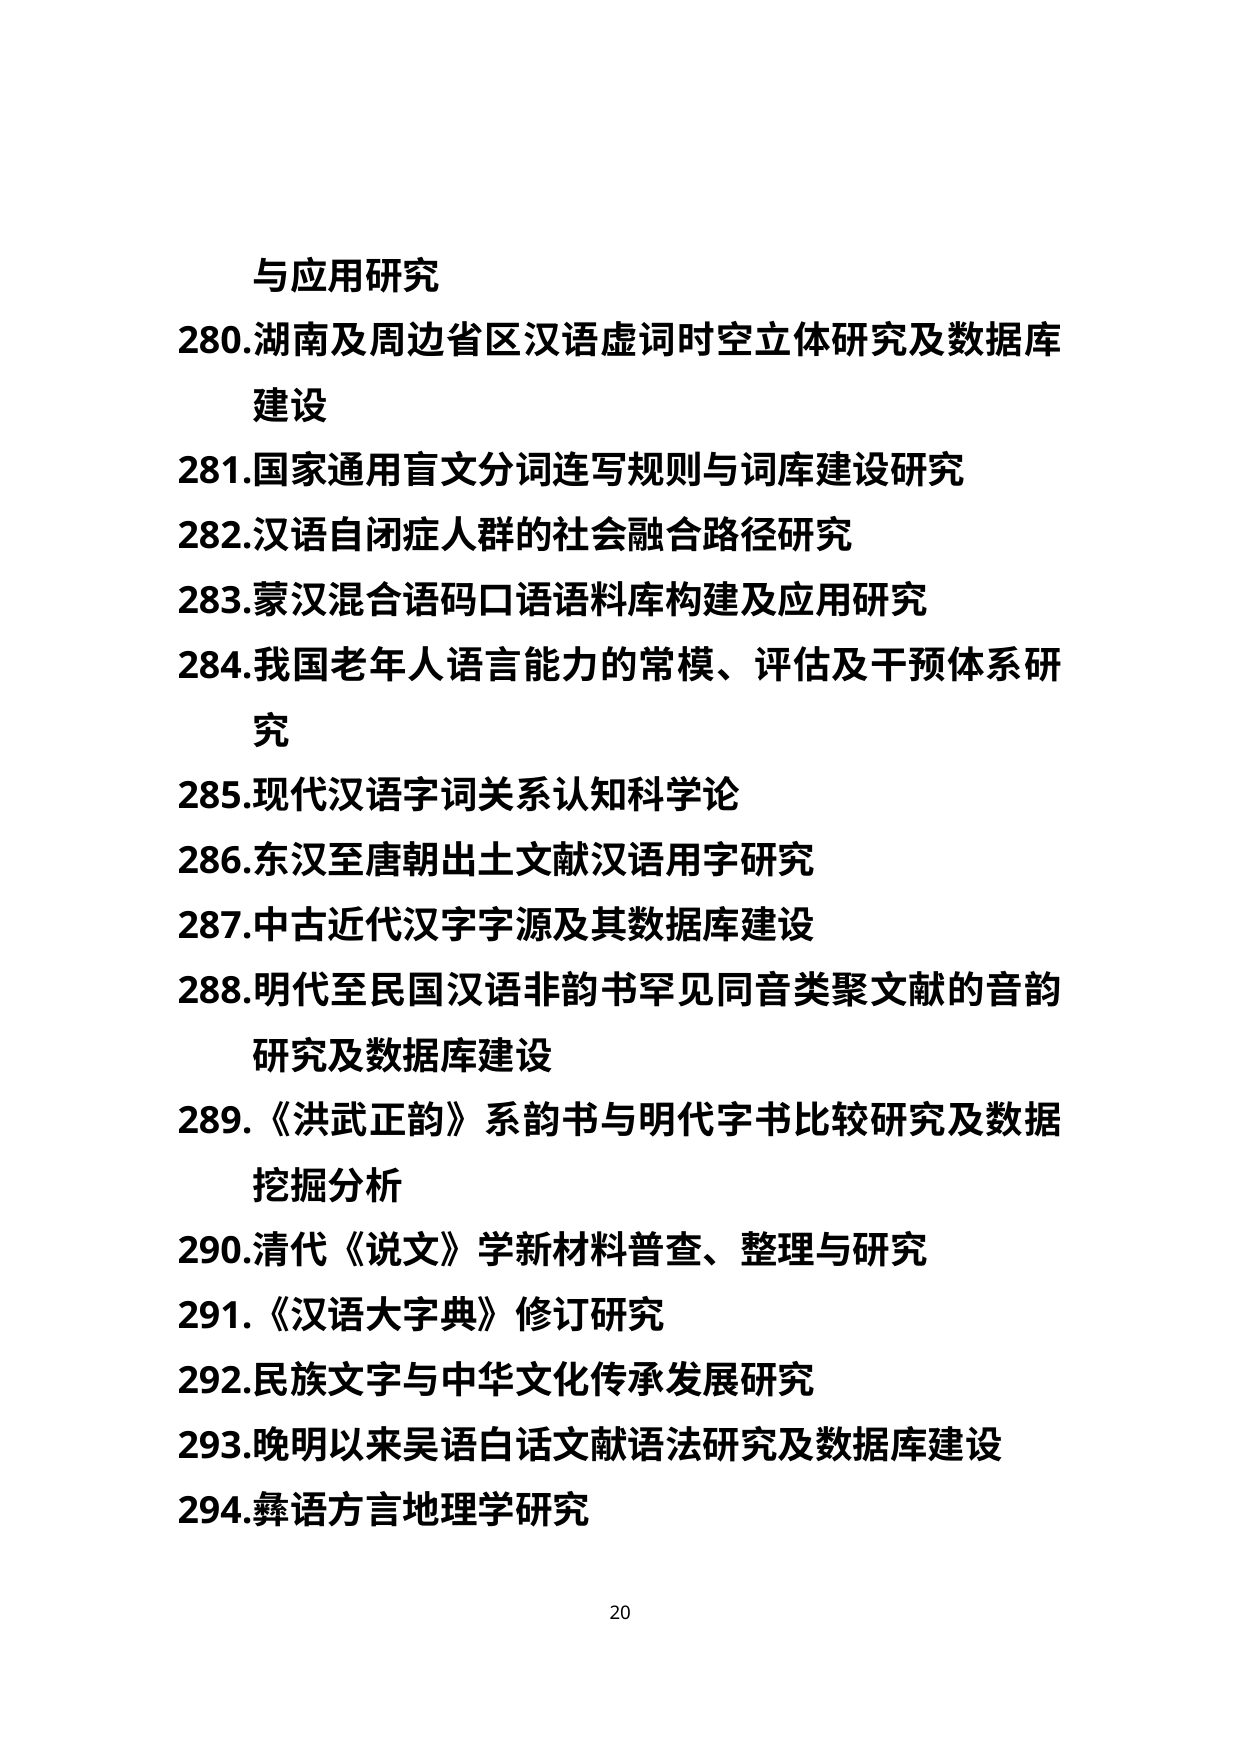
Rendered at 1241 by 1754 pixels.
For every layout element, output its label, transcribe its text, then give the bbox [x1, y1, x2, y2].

text 285.现代汉语字词关系认知科学论 [177, 760, 1063, 825]
text 293.晚明以来吴语白话文献语法研究及数据库建设 [177, 1410, 1063, 1475]
text 284.我国老年人语言能力的常模、评估及干预体系研究 [177, 630, 1063, 760]
text 294.彝语方言地理学研究 [177, 1475, 1063, 1540]
text 292.民族文字与中华文化传承发展研究 [177, 1345, 1063, 1410]
text 287.中古近代汉字字源及其数据库建设 [177, 890, 1063, 955]
text 290.清代《说文》学新材料普查、整理与研究 [177, 1215, 1063, 1280]
text 286.东汉至唐朝出土文献汉语用字研究 [177, 825, 1063, 890]
text 281.国家通用盲文分词连写规则与词库建设研究 [177, 435, 1063, 500]
text 291.《汉语大字典》修订研究 [177, 1280, 1063, 1345]
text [177, 240, 1063, 305]
text 280.湖南及周边省区汉语虚词时空立体研究及数据库建设 [177, 305, 1063, 435]
text 288.明代至民国汉语非韵书罕见同音类聚文献的音韵研究及数据库建设 [177, 955, 1063, 1085]
text 283.蒙汉混合语码口语语料库构建及应用研究 [177, 565, 1063, 630]
text 282.汉语自闭症人群的社会融合路径研究 [177, 500, 1063, 565]
text 289.《洪武正韵》系韵书与明代字书比较研究及数据挖掘分析 [177, 1085, 1063, 1215]
